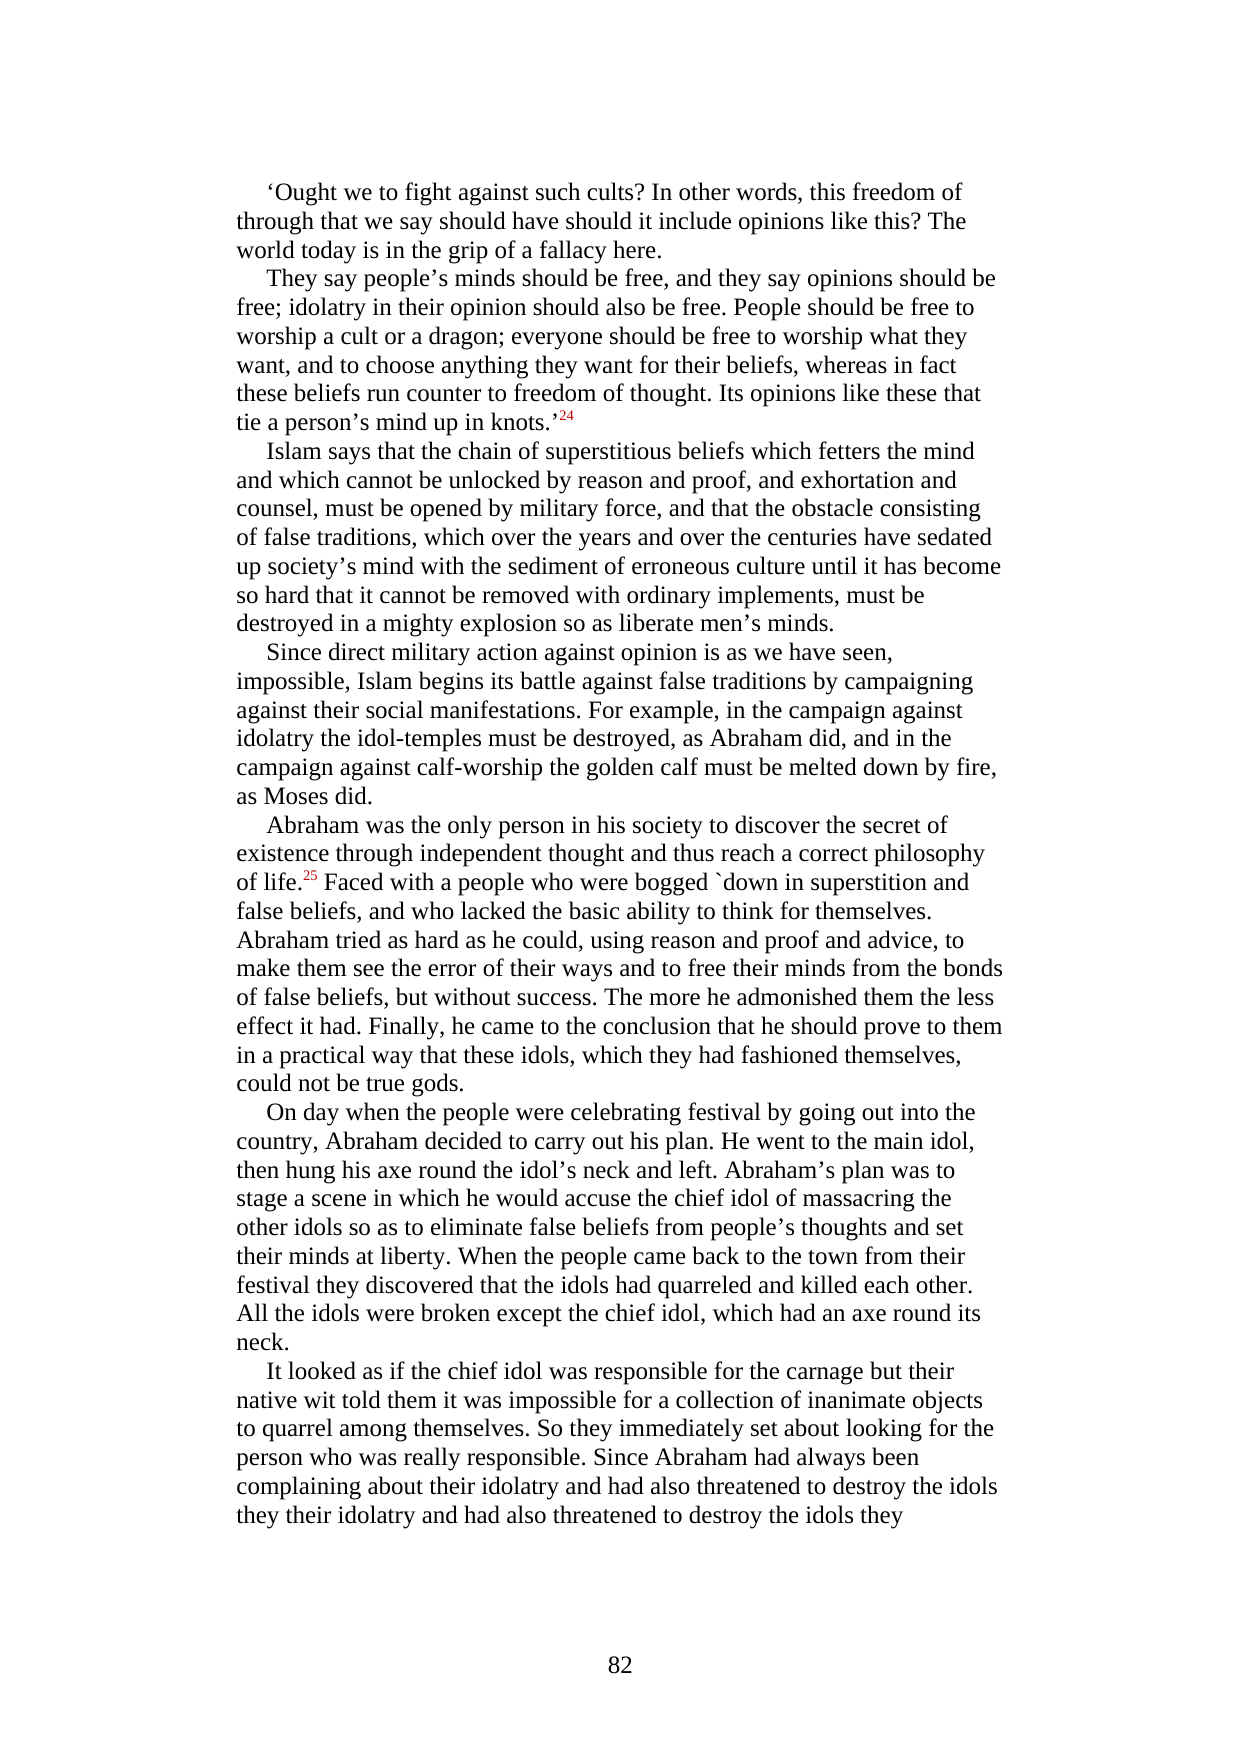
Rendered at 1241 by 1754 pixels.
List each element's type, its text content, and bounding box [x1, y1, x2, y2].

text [236, 1356, 1004, 1528]
text ‘Ought we to fight against such cults? In other words, this freedom of through that we say should have should it include opinions like this? The world today is in the grip of a fallacy here. [236, 177, 1004, 263]
text Abraham was the only person in his society to discover the secret of existence through independent thought and thus reach a correct philosophy of life.25 Faced with a people who were bogged `down in superstition and false beliefs, and who lacked the basic ability to think for themselves. Abraham tried as hard as he could, using reason and proof and advice, to make them see the error of their ways and to free their minds from the bonds of false beliefs, but without success. The more he admonished them the less effect it had. Finally, he came to the conclusion that he should prove to them in a practical way that these idols, which they had fashioned themselves, could not be true gods. [236, 810, 1004, 1097]
text Since direct military action against opinion is as we have seen, impossible, Islam begins its battle against false traditions by campaigning against their social manifestations. For example, in the campaign against idolatry the idol-temples must be destroyed, as Abraham did, and in the campaign against calf-worship the golden calf must be melted down by fire, as Moses did. [236, 637, 1004, 810]
text On day when the people were celebrating festival by going out into the country, Abraham decided to carry out his plan. He went to the main idol, then hung his axe round the idol’s neck and left. Abraham’s plan was to stage a scene in which he would accuse the chief idol of massacring the other idols so as to eliminate false beliefs from people’s thoughts and set their minds at liberty. When the people came back to the town from their festival they discovered that the idols had quarreled and killed each other. All the idols were broken except the chief idol, which had an axe round its neck. [236, 1097, 1004, 1356]
text Islam says that the chain of superstitious beliefs which fetters the mind and which cannot be unlocked by reason and proof, and exhortation and counsel, must be opened by military force, and that the obstacle consisting of false traditions, which over the years and over the centuries have sedated up society’s mind with the sediment of erroneous culture until it has become so hard that it cannot be removed with ordinary implements, must be destroyed in a mighty explosion so as liberate men’s minds. [236, 436, 1004, 637]
text They say people’s minds should be free, and they say opinions should be free; idolatry in their opinion should also be free. People should be free to worship a cult or a dragon; everyone should be free to worship what they want, and to choose anything they want for their beliefs, whereas in fact these beliefs run counter to freedom of thought. Its opinions like these that tie a person’s mind up in knots.’24 [236, 263, 1004, 436]
